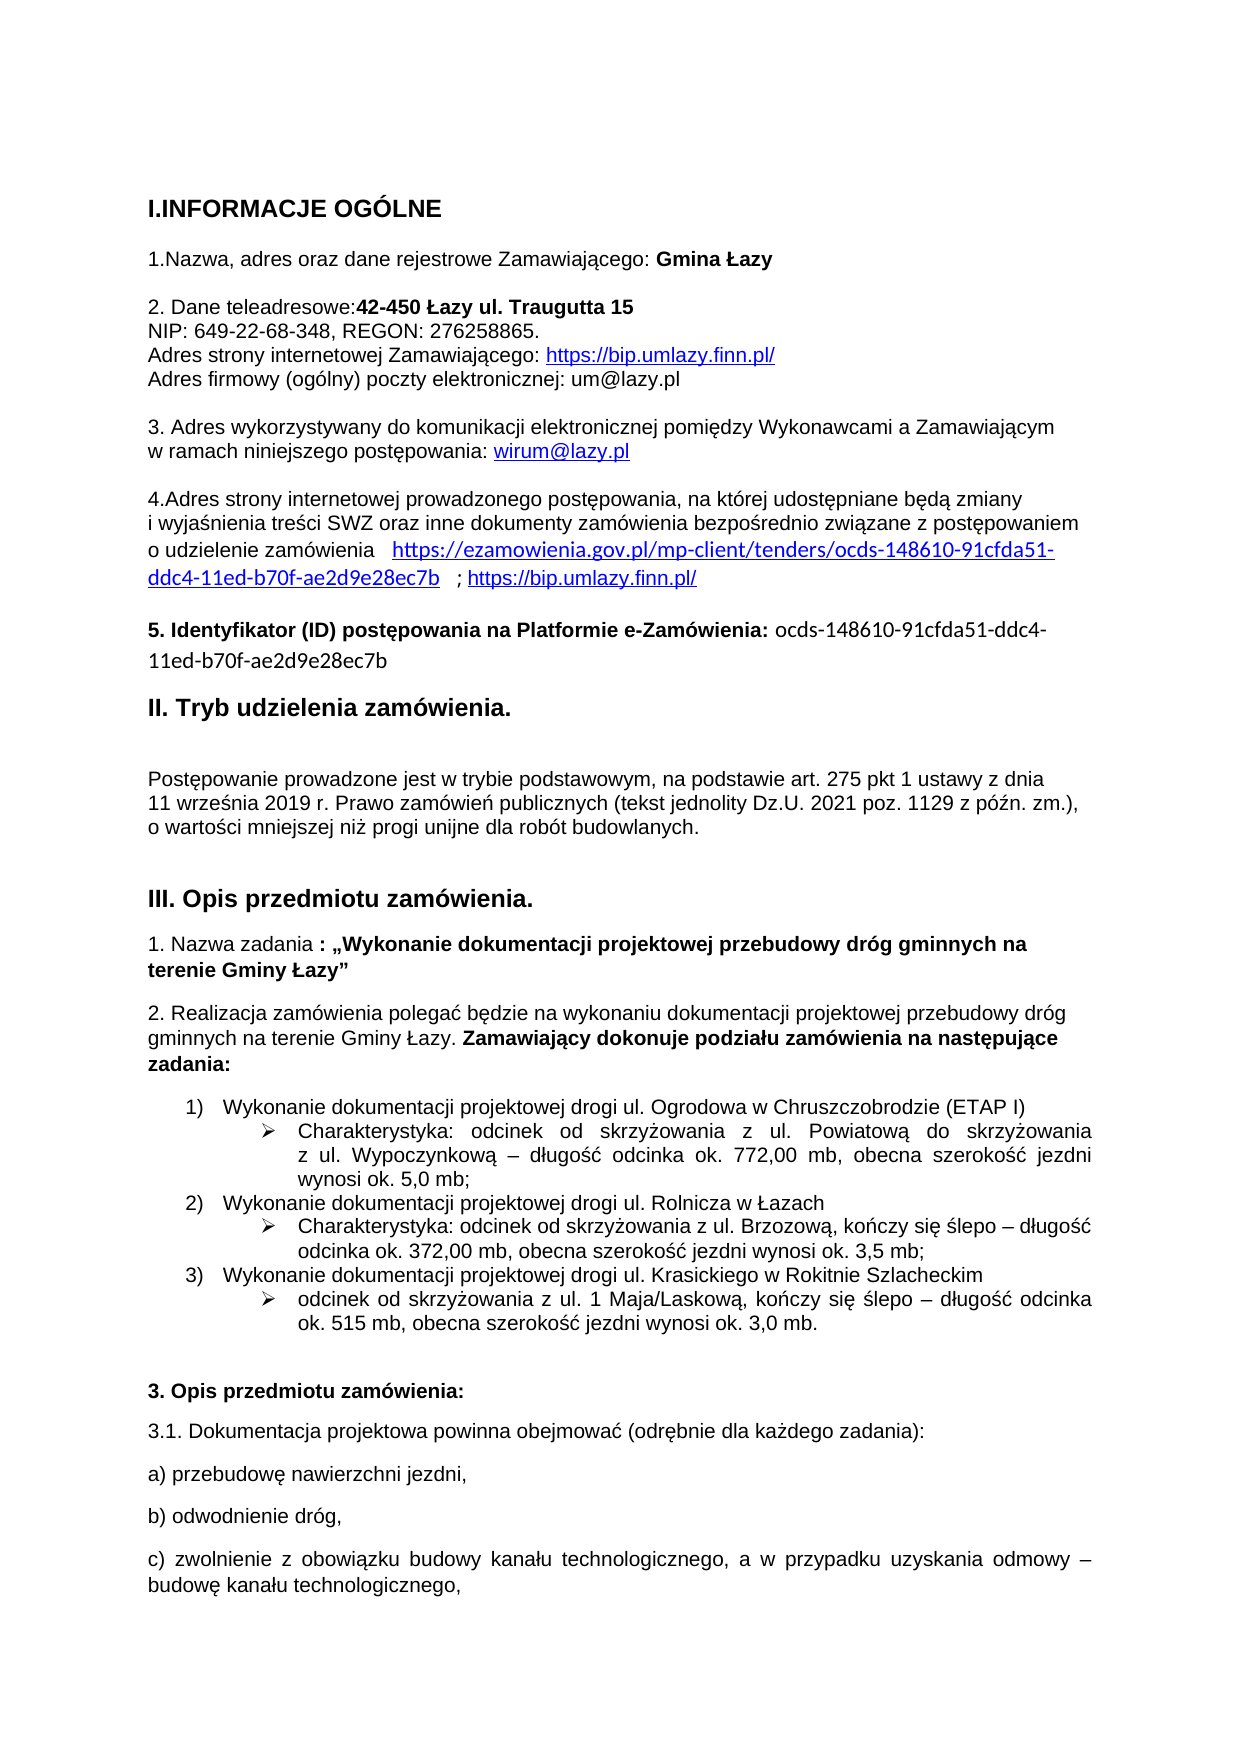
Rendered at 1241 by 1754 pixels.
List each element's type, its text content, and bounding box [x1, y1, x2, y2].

list odcinek od skrzyżowania z ul. 1 Maja/Laskową, kończy się ślepo – długość odcinka ok. 515 mb, obecna szerokość jezdni wynosi ok. 3,0 mb. [260, 1286, 1093, 1334]
text 3. Adres wykorzystywany do komunikacji elektronicznej pomiędzy Wykonawcami a Zamawiającym w ramach niniejszego postępowania: wirum@lazy.pl [148, 415, 1093, 463]
text NIP: 649-22-68-348, REGON: 276258865. [148, 319, 1093, 343]
text I.INFORMACJE OGÓLNE [148, 194, 1093, 223]
text Adres firmowy (ogólny) poczty elektronicznej: um@lazy.pl [148, 367, 1093, 391]
text 2. Realizacja zamówienia polegać będzie na wykonaniu dokumentacji projektowej przebudowy dróg gminnych na terenie Gminy Łazy. Zamawiający dokonuje podziału zamówienia na następujące zadania: [148, 1000, 1093, 1076]
list Wykonanie dokumentacji projektowej drogi ul. Krasickiego w Rokitnie Szlacheckim [185, 1262, 1093, 1286]
text b) odwodnienie dróg, [148, 1504, 1093, 1528]
text 5. Identyfikator (ID) postępowania na Platformie e-Zamówienia: ocds-148610-91cfda51-ddc4-11ed-b70f-ae2d9e28ec7b [148, 615, 1093, 674]
list Wykonanie dokumentacji projektowej drogi ul. Rolnicza w Łazach [185, 1190, 1093, 1214]
text 2. Dane teleadresowe:42-450 Łazy ul. Traugutta 15 [148, 295, 1093, 319]
text 3. Opis przedmiotu zamówienia: [148, 1378, 1093, 1402]
text 1. Nazwa zadania : „Wykonanie dokumentacji projektowej przebudowy dróg gminnych na terenie Gminy Łazy” [148, 932, 1093, 982]
text 1.Nazwa, adres oraz dane rejestrowe Zamawiającego: Gmina Łazy [148, 247, 1093, 271]
text 4.Adres strony internetowej prowadzonego postępowania, na której udostępniane będą zmiany i wyjaśnienia treści SWZ oraz inne dokumenty zamówienia bezpośrednio związane z postępowaniem o udzielenie zamówienia https://ezamowienia.gov.pl/mp-client/tenders/ocds-148610-91cfda51-ddc4-11ed-b70f-ae2d9e28ec7b ; https://bip.umlazy.finn.pl/ [148, 487, 1093, 591]
list Adres strony internetowej Zamawiającego: https://bip.umlazy.finn.pl/ [148, 343, 1093, 367]
text Postępowanie prowadzone jest w trybie podstawowym, na podstawie art. 275 pkt 1 ustawy z dnia 11 września 2019 r. Prawo zamówień publicznych (tekst jednolity Dz.U. 2021 poz. 1129 z późn. zm.), o wartości mniejszej niż progi unijne dla robót budowlanych. [148, 767, 1093, 839]
text a) przebudowę nawierzchni jezdni, [148, 1462, 1093, 1486]
text III. Opis przedmiotu zamówienia. [148, 884, 1093, 913]
text II. Tryb udzielenia zamówienia. [148, 693, 1093, 722]
list Charakterystyka: odcinek od skrzyżowania z ul. Brzozową, kończy się ślepo – długość odcinka ok. 372,00 mb, obecna szerokość jezdni wynosi ok. 3,5 mb; [260, 1214, 1093, 1262]
text 3.1. Dokumentacja projektowa powinna obejmować (odrębnie dla każdego zadania): [148, 1419, 1093, 1443]
list Charakterystyka: odcinek od skrzyżowania z ul. Powiatową do skrzyżowania z ul. Wypoczynkową – długość odcinka ok. 772,00 mb, obecna szerokość jezdni wynosi ok. 5,0 mb; [260, 1118, 1093, 1190]
list Wykonanie dokumentacji projektowej drogi ul. Ogrodowa w Chruszczobrodzie (ETAP I) [185, 1094, 1093, 1118]
text c) zwolnienie z obowiązku budowy kanału technologicznego, a w przypadku uzyskania odmowy – budowę kanału technologicznego, [148, 1547, 1093, 1596]
